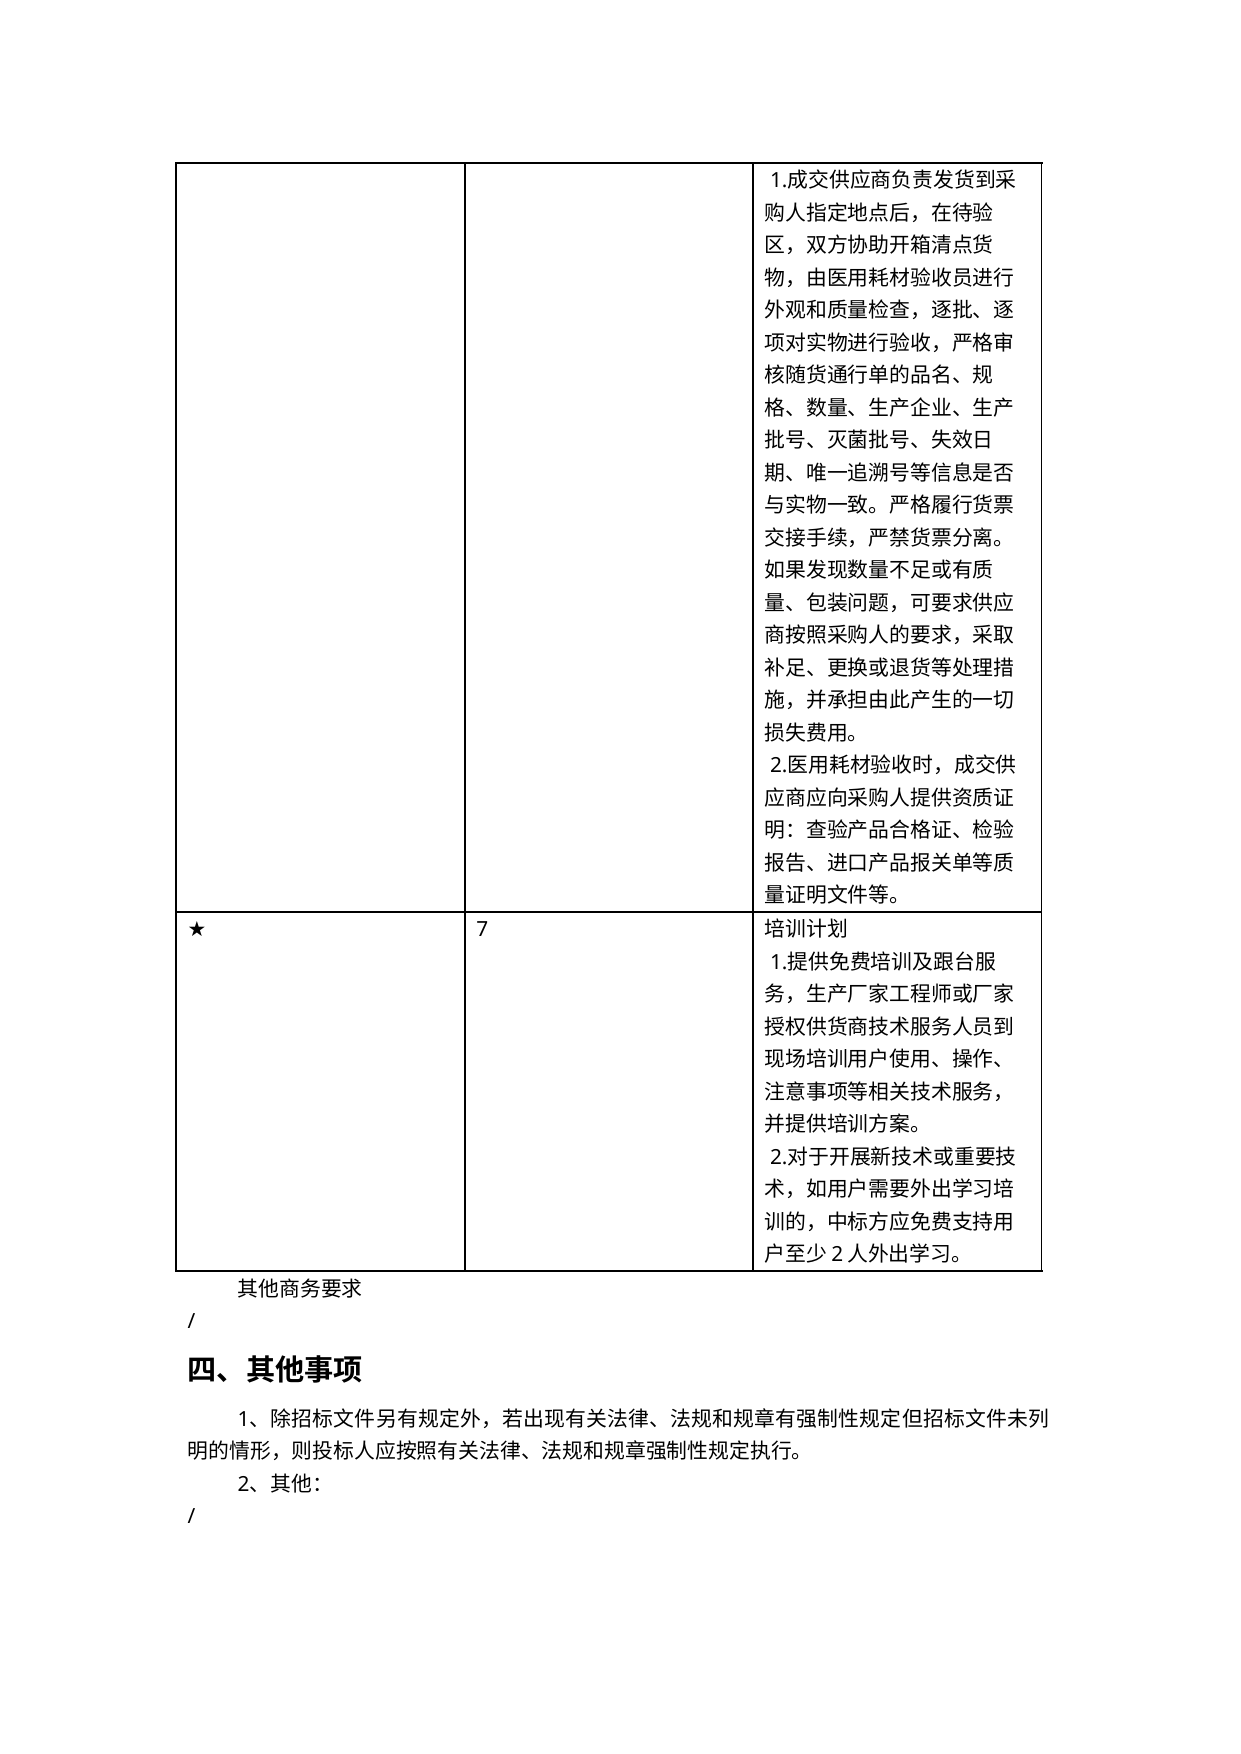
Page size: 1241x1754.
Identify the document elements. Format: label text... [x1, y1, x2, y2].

text 四、其他事项 [187, 1337, 1053, 1402]
table_cell ★ [177, 913, 464, 1270]
text / [187, 1304, 1053, 1337]
text 1、除招标文件另有规定外，若出现有关法律、法规和规章有强制性规定但招标文件未列明的情形，则投标人应按照有关法律、法规和规章强制性规定执行。 [187, 1402, 1053, 1467]
table_cell 6 [466, 164, 752, 911]
text 2、其他： [187, 1467, 1053, 1499]
table_cell 7 [466, 913, 752, 1270]
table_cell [754, 164, 1041, 911]
text 其他商务要求 [187, 1272, 1053, 1304]
table_cell ★ [177, 164, 464, 911]
table_cell 培训计划 1.提供免费培训及跟台服务，生产厂家工程师或厂家授权供货商技术服务人员到现场培训用户使用、操作、注意事项等相关技术服务，并提供培训方案。 2.对于开展新技术或重要技术，如用户需要外出学习培训的，中标方应免费支持用户至少2人外出学习。 [754, 913, 1041, 1270]
text / [187, 1499, 1053, 1532]
